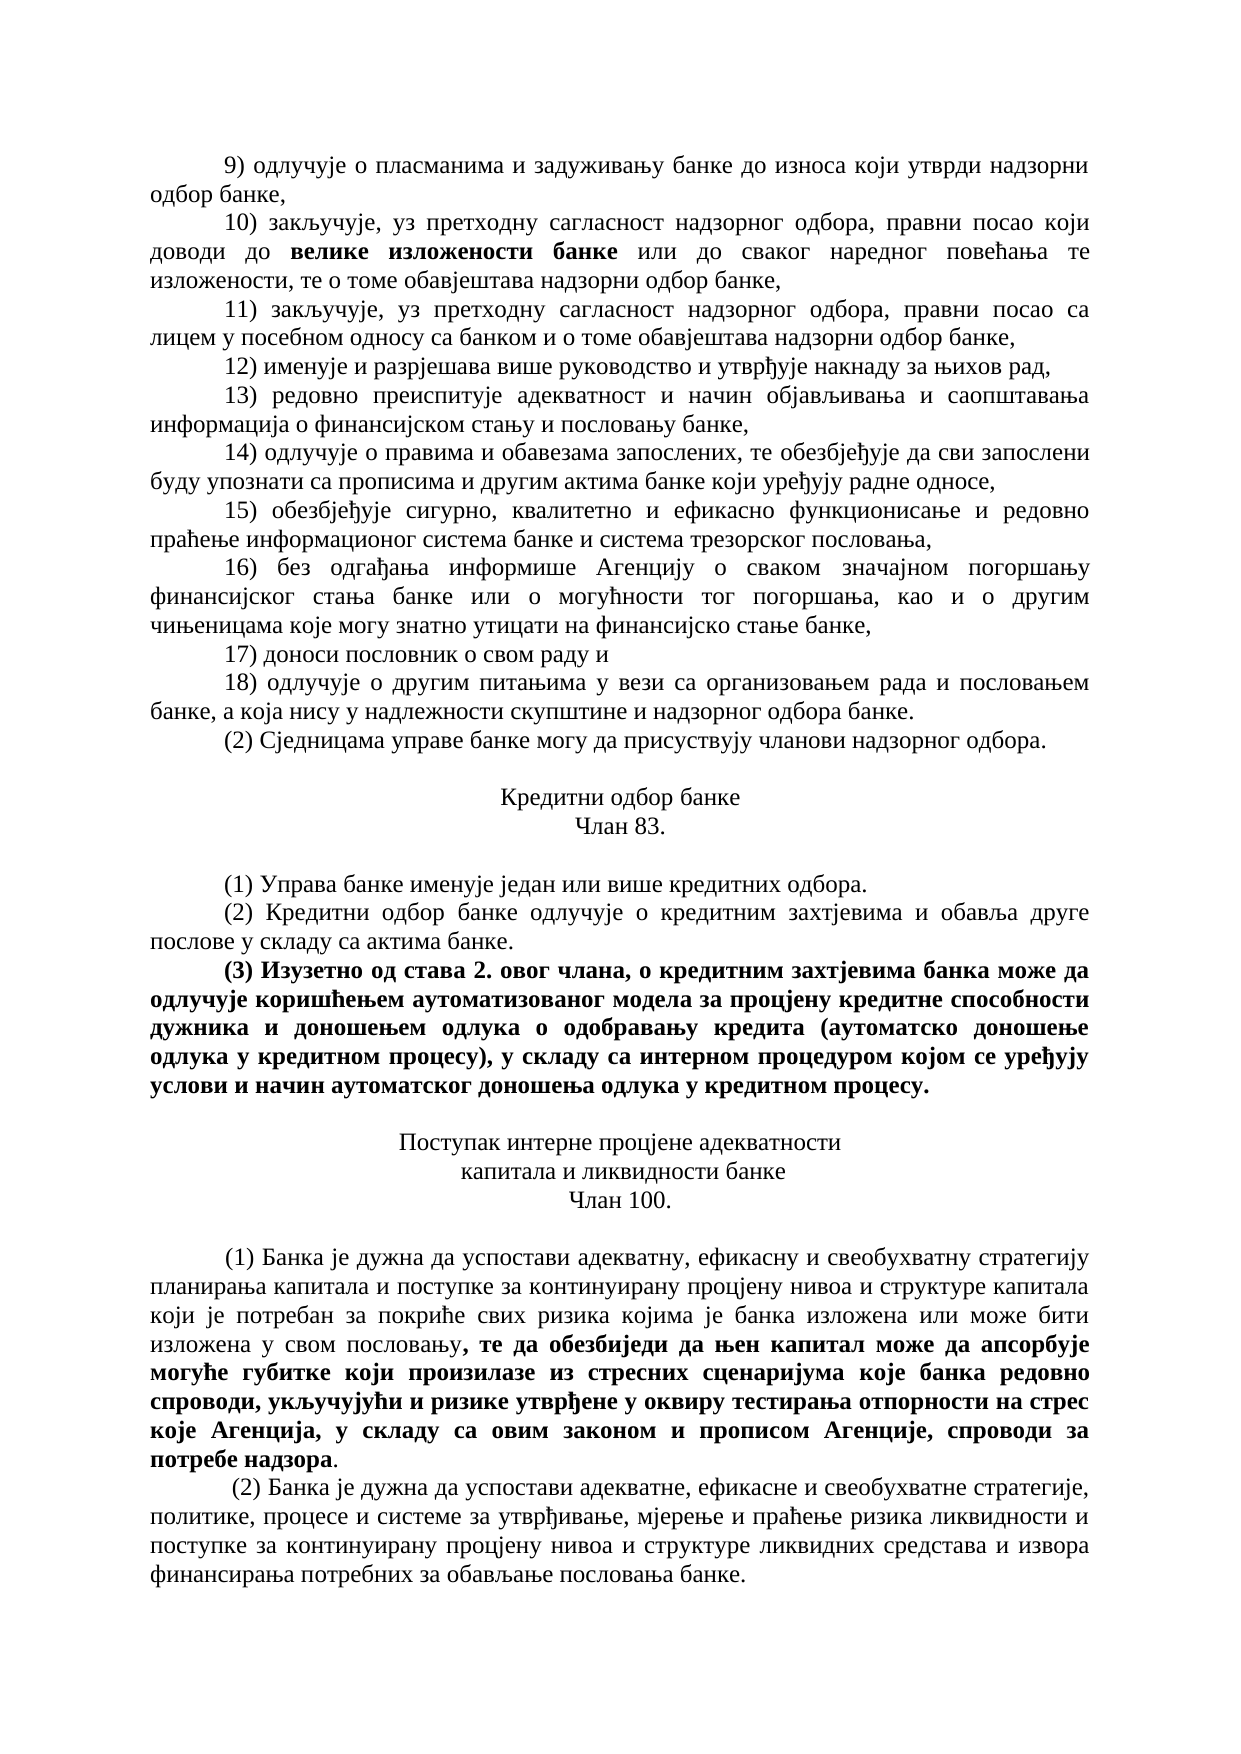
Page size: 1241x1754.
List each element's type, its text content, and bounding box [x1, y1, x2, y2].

text 13) редовно преиспитује адекватност и начин објављивања и саопштавања информација о финансијском стању и пословању банке, [150, 380, 1090, 437]
text 12) именује и разрјешава више руководство и утврђује накнаду за њихов рад, [150, 351, 1090, 380]
text Поступак интерне процјене адекватности [150, 1127, 1090, 1156]
text Кредитни одбор банке [150, 782, 1090, 811]
text (2) Сједницама управе банке могу да присуствују чланови надзорног одбора. [150, 725, 1090, 754]
text 17) доноси пословник о свом раду и [150, 639, 1090, 667]
text (1) Банка је дужна да успостави адекватну, ефикасну и свеобухватну стратегију планирања капитала и поступке за континуирану процјену нивоа и структуре капитала који је потребан за покриће свих ризика којима је банка изложена или може бити изложена у свом пословању, те да обезбиједи да њен капитал може да апсорбује могуће губитке који произилазе из стресних сценаријума које банка редовно спроводи, укључујући и ризике утврђене у оквиру тестирања отпорности на стрес које Агенција, у складу са овим законом и прописом Агенције, спроводи за потребе надзора. [150, 1242, 1090, 1472]
text Члан 83. [150, 811, 1090, 840]
text 18) одлучује о другим питањима у вези са организовањем рада и пословањем банке, а која нису у надлежности скупштине и надзорног одбора банке. [150, 667, 1090, 725]
text (1) Управа банке именује један или више кредитних одбора. [150, 869, 1090, 897]
text капитала и ликвидности банке [150, 1156, 1090, 1185]
text 14) одлучује о правима и обавезама запослених, те обезбјеђује да сви запослени буду упознати са прописима и другим актима банке који уређују радне односе, [150, 437, 1090, 495]
text (2) Банка је дужна да успостави адекватне, ефикасне и свеобухватне стратегије, политике, процесе и системе за утврђивање, мјерење и праћење ризика ликвидности и поступке за континуирану процјену нивоа и структуре ликвидних средстава и извора финансирања потребних за обављање пословања банке. [150, 1472, 1090, 1587]
text (2) Кредитни одбор банке одлучује о кредитним захтјевима и обавља друге послове у складу са актима банке. [150, 897, 1090, 955]
text 15) обезбјеђује сигурно, квалитетно и ефикасно функционисање и редовно праћење информационог система банке и система трезорског пословања, [150, 495, 1090, 552]
text 9) одлучује о пласманима и задуживању банке до износа који утврди надзорни одбор банке, [150, 150, 1090, 207]
text 11) закључује, уз претходну сагласност надзорног одбора, правни посао са лицем у посебном односу са банком и о томе обавјештава надзорни одбор банке, [150, 294, 1090, 351]
text 16) без одгађања информише Агенцију о сваком значајном погоршању финансијског стања банке или о могућности тог погоршања, као и о другим чињеницама које могу знатно утицати на финансијско стање банке, [150, 552, 1090, 639]
text (3) Изузетно од става 2. овог члана, о кредитним захтјевима банка може да одлучује коришћењем аутоматизованог модела за процјену кредитне способности дужника и доношењем одлука о одобравању кредита (аутоматско доношење одлука у кредитном процесу), у складу са интерном процедуром којом се уређују услови и начин аутоматског доношења одлука у кредитном процесу. [150, 955, 1090, 1099]
text Члан 100. [150, 1185, 1090, 1214]
text 10) закључује, уз претходну сагласност надзорног одбора, правни посао који доводи до велике изложености банке или до сваког наредног повећања те изложености, те о томе обавјештава надзорни одбор банке, [150, 207, 1090, 294]
